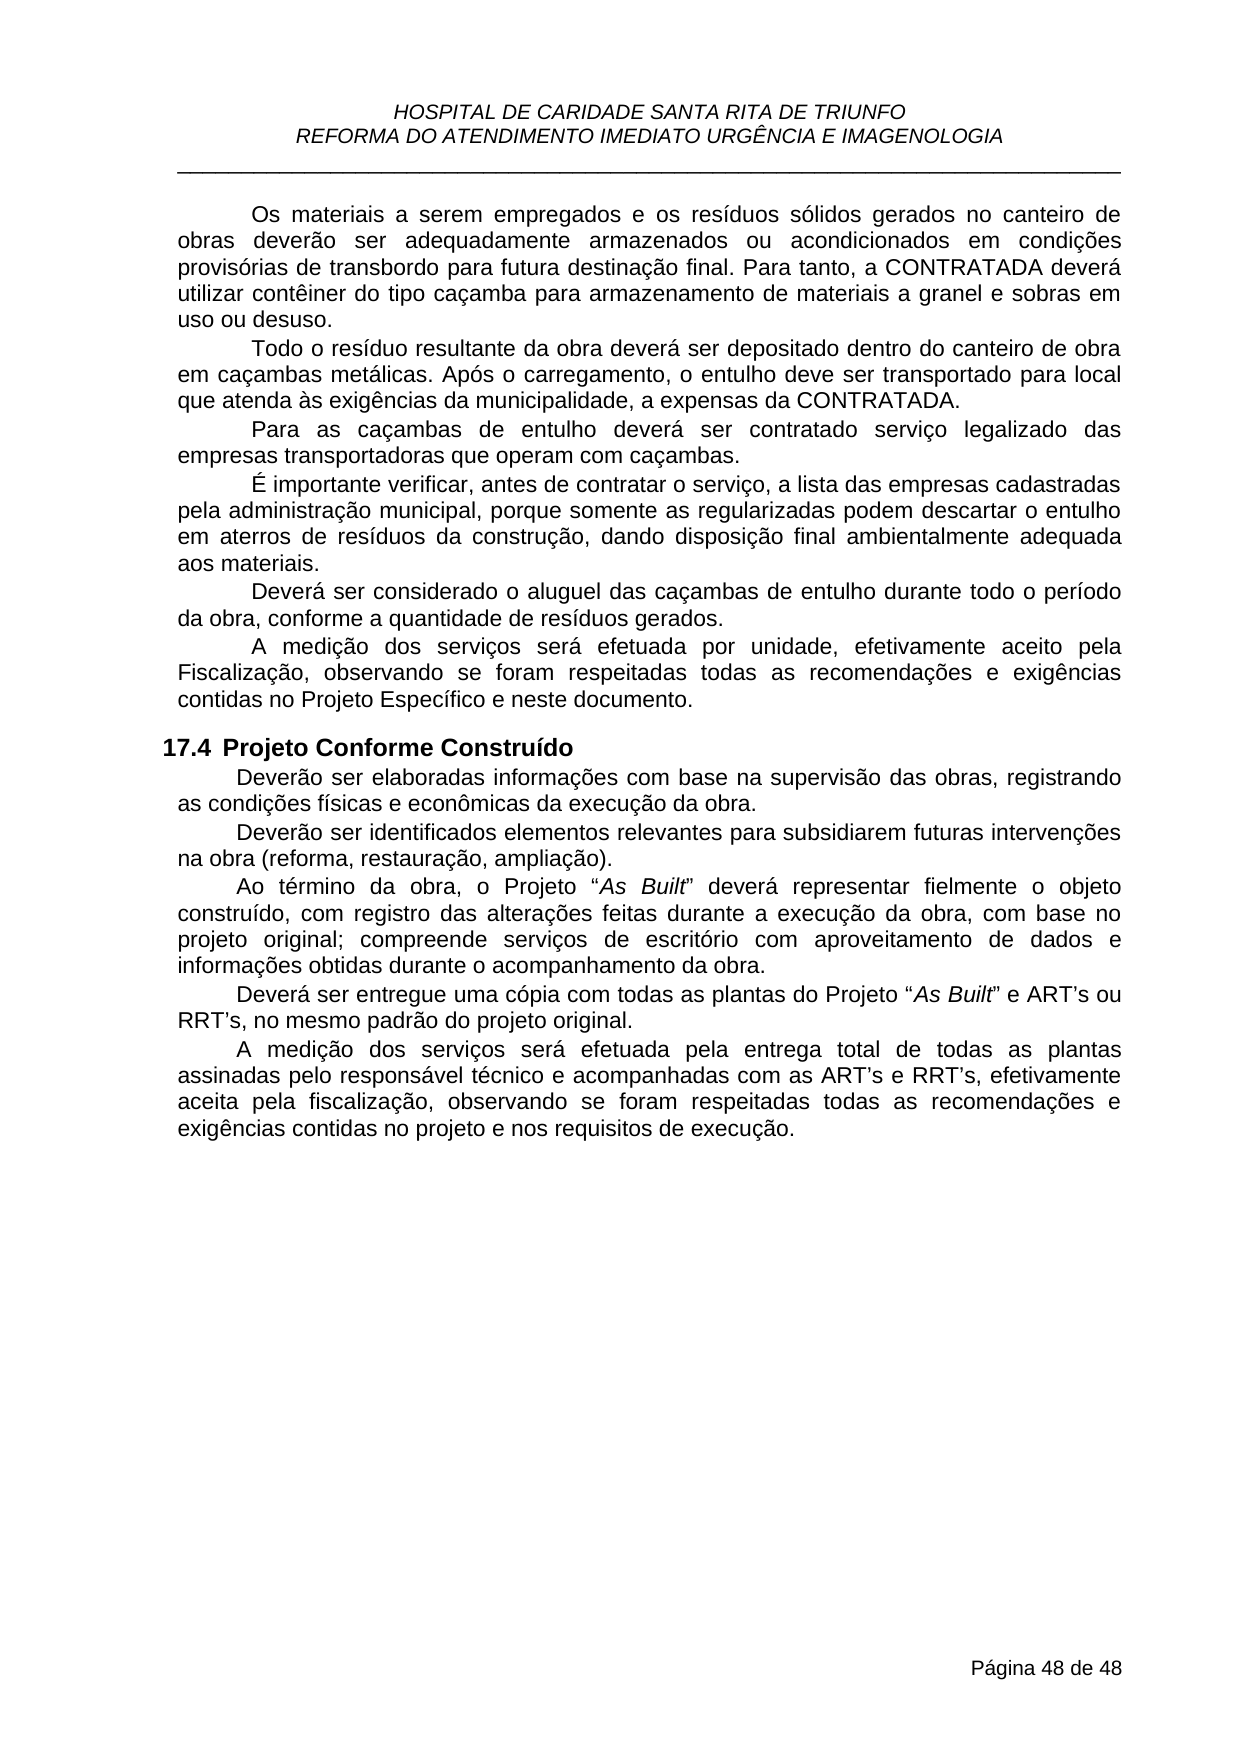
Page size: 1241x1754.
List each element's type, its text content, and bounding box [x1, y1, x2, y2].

text A medição dos serviços será efetuada por unidade, efetivamente aceito pela Fiscalização, observando se foram respeitadas todas as recomendações e exigências contidas no Projeto Específico e neste documento. [177, 633, 1122, 712]
subtitle Projeto Conforme Construído [162, 733, 1122, 762]
text Deverão ser elaboradas informações com base na supervisão das obras, registrando as condições físicas e econômicas da execução da obra. [177, 764, 1122, 816]
text Deverá ser considerado o aluguel das caçambas de entulho durante todo o período da obra, conforme a quantidade de resíduos gerados. [177, 578, 1122, 631]
text Para as caçambas de entulho deverá ser contratado serviço legalizado das empresas transportadoras que operam com caçambas. [177, 416, 1122, 468]
text A medição dos serviços será efetuada pela entrega total de todas as plantas assinadas pelo responsável técnico e acompanhadas com as ART’s e RRT’s, efetivamente aceita pela fiscalização, observando se foram respeitadas todas as recomendações e exigências contidas no projeto e nos requisitos de execução. [177, 1036, 1122, 1141]
text Os materiais a serem empregados e os resíduos sólidos gerados no canteiro de obras deverão ser adequadamente armazenados ou acondicionados em condições provisórias de transbordo para futura destinação final. Para tanto, a CONTRATADA deverá utilizar contêiner do tipo caçamba para armazenamento de materiais a granel e sobras em uso ou desuso. [177, 201, 1122, 333]
text Deverá ser entregue uma cópia com todas as plantas do Projeto “As Built” e ART’s ou RRT’s, no mesmo padrão do projeto original. [177, 981, 1122, 1033]
text É importante verificar, antes de contratar o serviço, a lista das empresas cadastradas pela administração municipal, porque somente as regularizadas podem descartar o entulho em aterros de resíduos da construção, dando disposição final ambientalmente adequada aos materiais. [177, 471, 1122, 576]
text Todo o resíduo resultante da obra deverá ser depositado dentro do canteiro de obra em caçambas metálicas. Após o carregamento, o entulho deve ser transportado para local que atenda às exigências da municipalidade, a expensas da CONTRATADA. [177, 335, 1122, 414]
text Deverão ser identificados elementos relevantes para subsidiarem futuras intervenções na obra (reforma, restauração, ampliação). [177, 818, 1122, 871]
text Ao término da obra, o Projeto “As Built” deverá representar fielmente o objeto construído, com registro das alterações feitas durante a execução da obra, com base no projeto original; compreende serviços de escritório com aproveitamento de dados e informações obtidas durante o acompanhamento da obra. [177, 873, 1122, 979]
